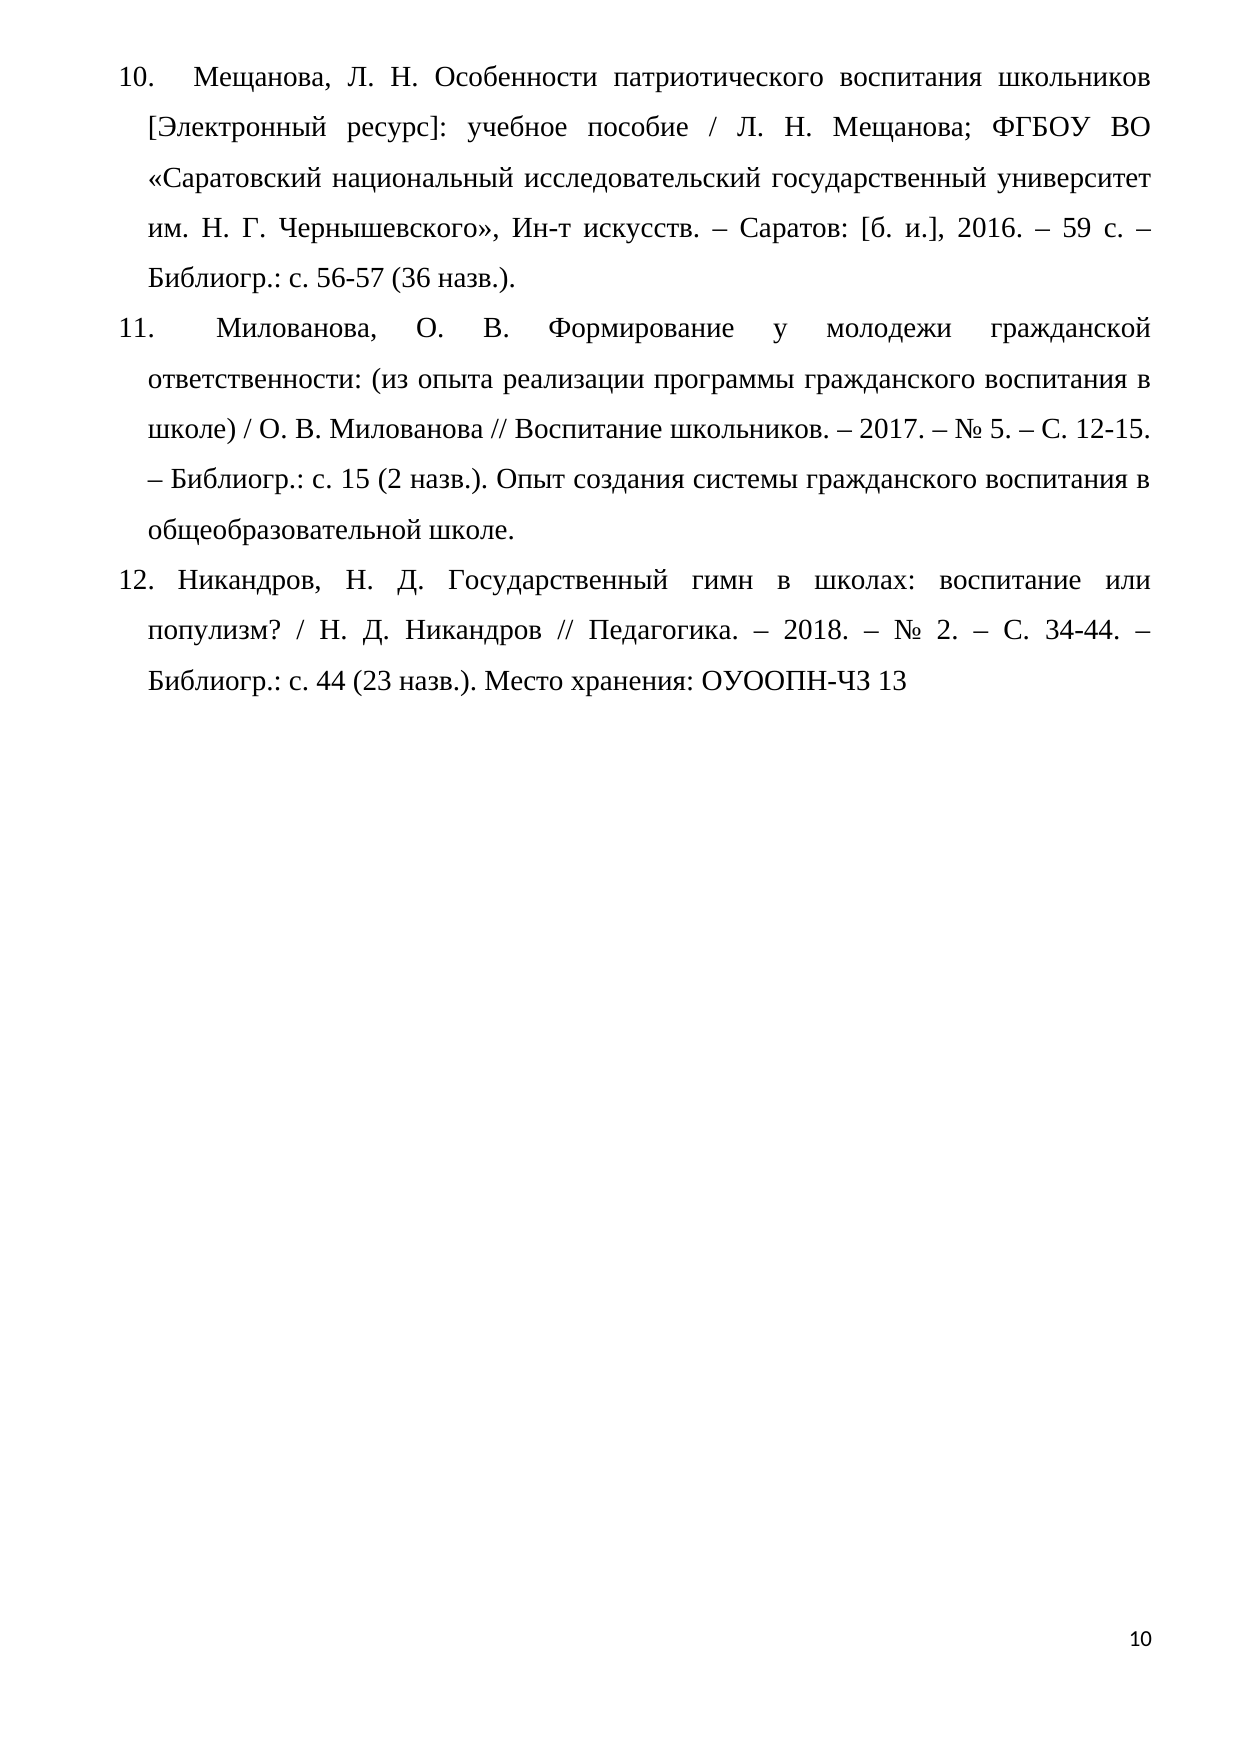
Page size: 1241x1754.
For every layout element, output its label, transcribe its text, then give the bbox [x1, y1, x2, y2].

list Никандров, Н. Д. Государственный гимн в школах: воспитание или популизм? / Н. Д. Никандров // Педагогика. – 2018. – № 2. – С. 34-44. – Библиогр.: с. 44 (23 назв.). Место хранения: ОУООПН-ЧЗ 13 [118, 562, 1152, 696]
list Мещанова, Л. Н. Особенности патриотического воспитания школьников [Электронный ресурс]: учебное пособие / Л. Н. Мещанова; ФГБОУ ВО «Саратовский национальный исследовательский государственный университет им. Н. Г. Чернышевского», Ин-т искусств. – Саратов: [б. и.], 2016. – 59 с. – Библиогр.: с. 56-57 (36 назв.). [118, 59, 1152, 294]
list Милованова, О. В. Формирование у молодежи гражданской ответственности: (из опыта реализации программы гражданского воспитания в школе) / О. В. Милованова // Воспитание школьников. – 2017. – № 5. – С. 12-15. – Библиогр.: с. 15 (2 назв.). Опыт создания системы гражданского воспитания в общеобразовательной школе. [118, 311, 1152, 545]
